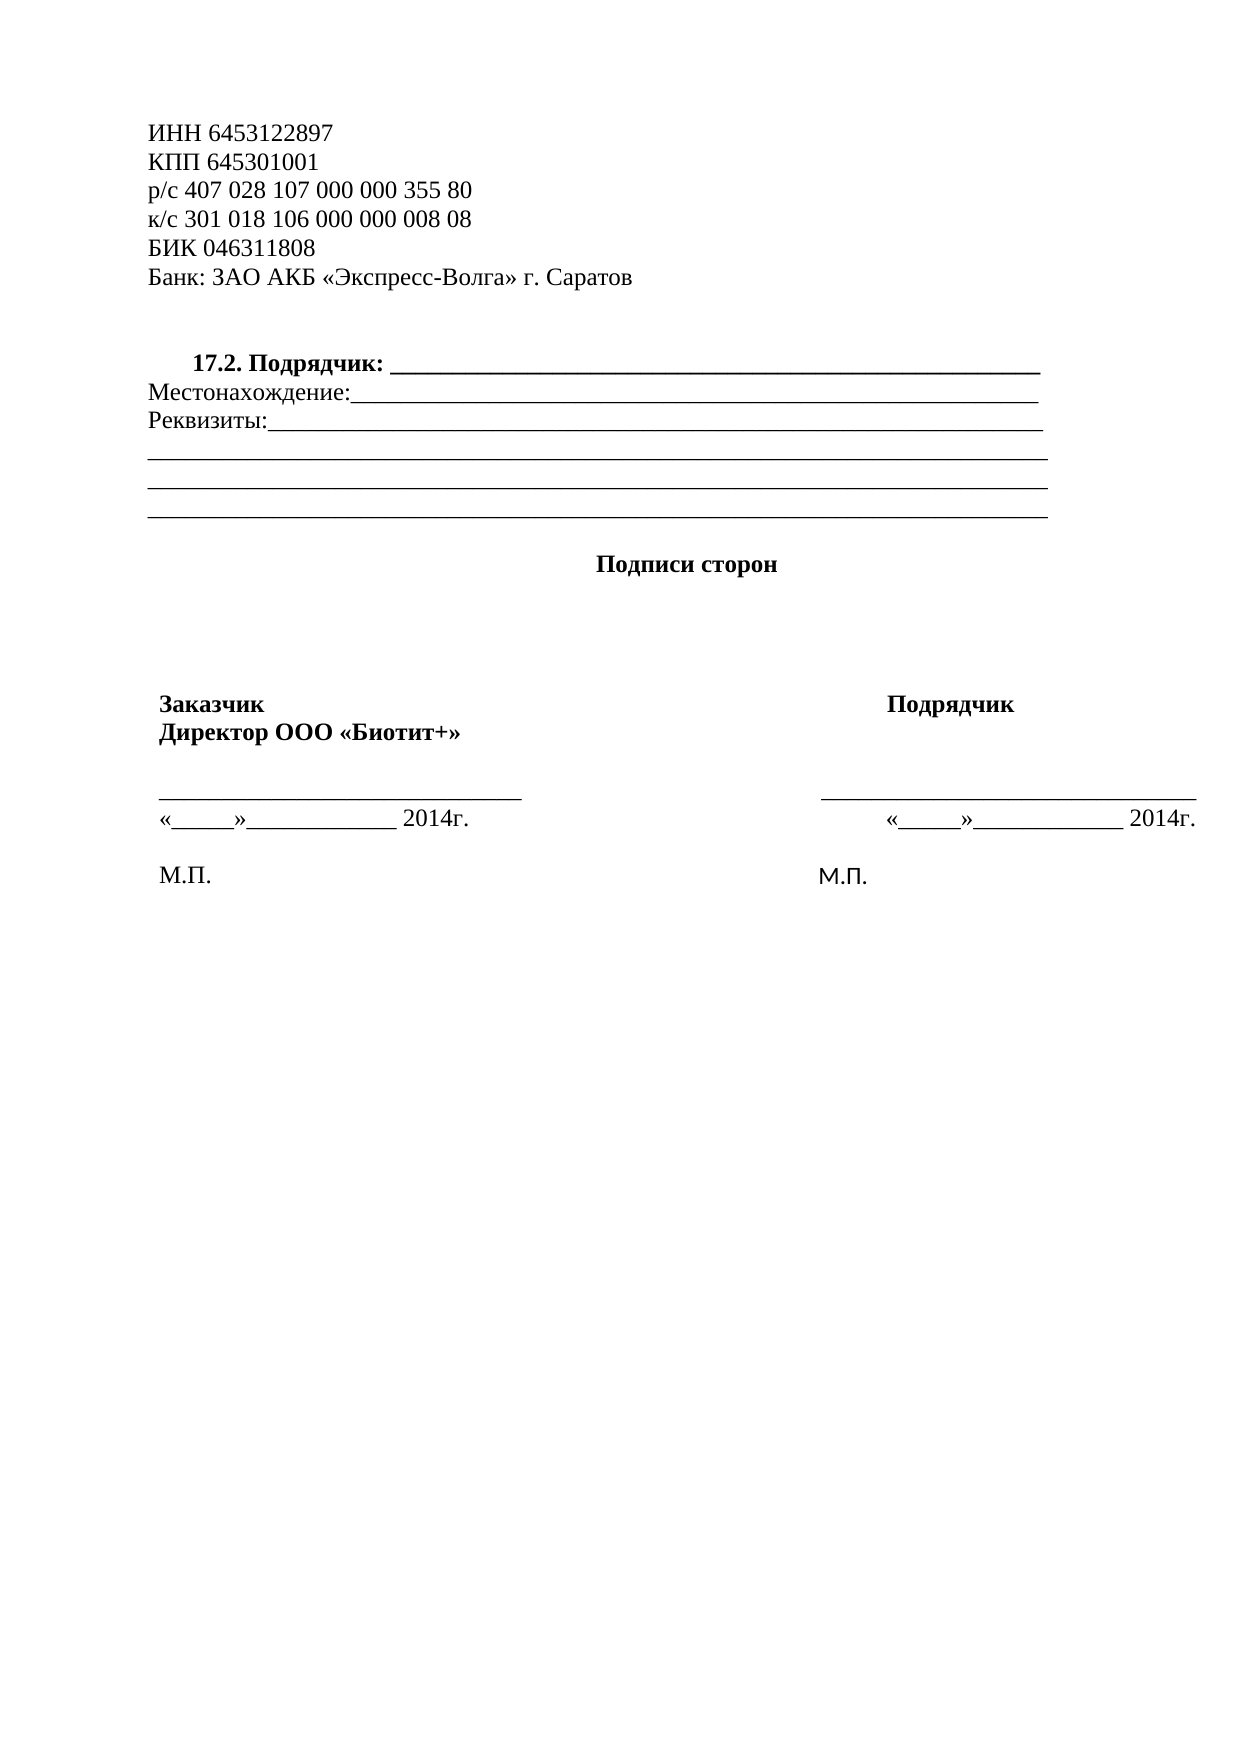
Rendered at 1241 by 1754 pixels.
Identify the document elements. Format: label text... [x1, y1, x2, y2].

text р/с 407 028 107 000 000 355 80 [148, 176, 1167, 204]
text ________________________________________________________________________ [148, 463, 1167, 492]
text ИНН 6453122897 [148, 118, 1167, 147]
text КПП 645301001 [148, 147, 1167, 176]
text Местонахождение:_______________________________________________________ [148, 377, 1167, 406]
table_header Подрядчик ______________________________ «_____»____________ 2014г. М.П. [694, 689, 1207, 890]
text Банк: ЗАО АКБ «Экспресс-Волга» г. Саратов [148, 262, 1167, 291]
text ________________________________________________________________________ [148, 434, 1167, 463]
text ________________________________________________________________________ [148, 492, 1167, 521]
text БИК 046311808 [148, 233, 1167, 262]
text Подписи сторон [148, 549, 1167, 578]
text 17.2. Подрядчик: ____________________________________________________ [148, 348, 1167, 377]
text Реквизиты:______________________________________________________________ [148, 406, 1167, 434]
table_header Заказчик Подрядчик Директор ООО «Биотит+» _____________________________ «_____»____________ 2014г. М.П. [148, 689, 694, 890]
text к/с 301 018 106 000 000 008 08 [148, 204, 1167, 233]
